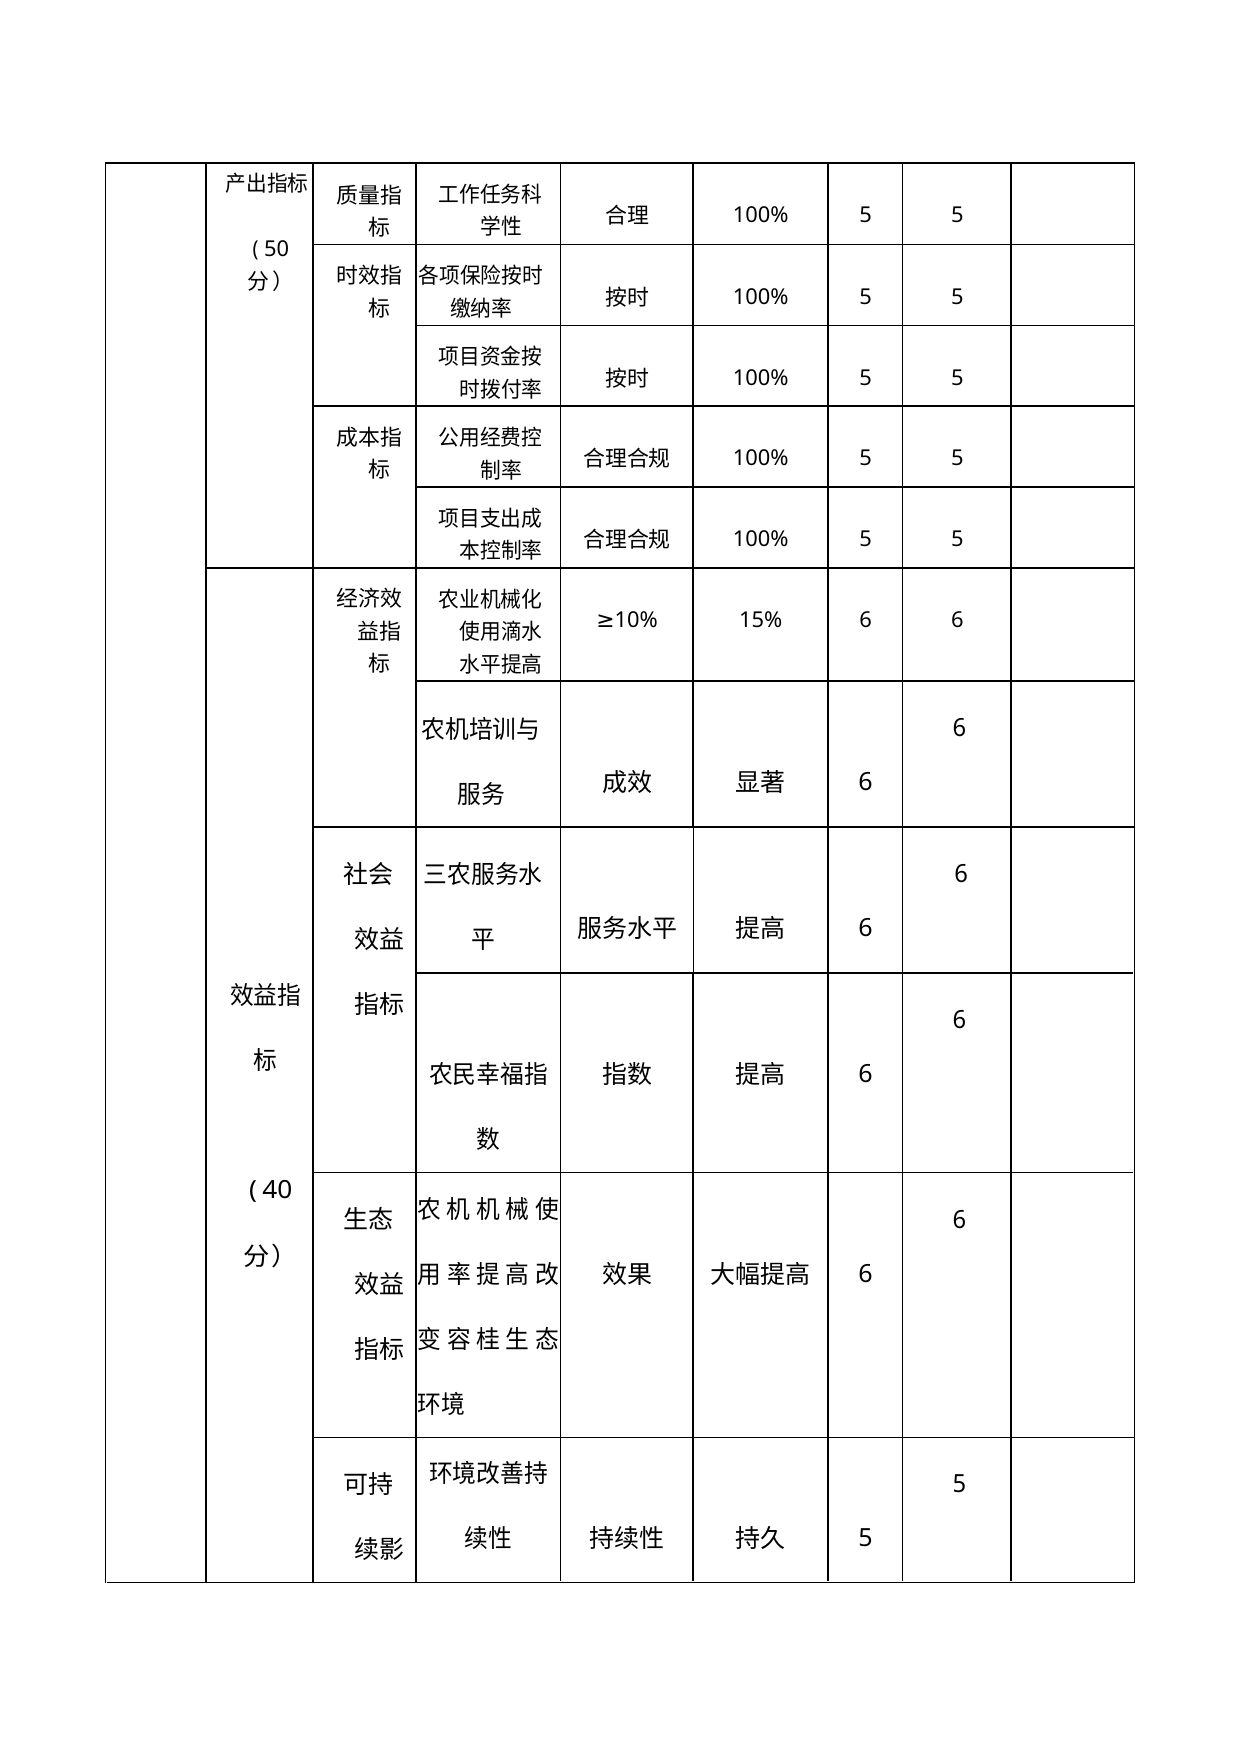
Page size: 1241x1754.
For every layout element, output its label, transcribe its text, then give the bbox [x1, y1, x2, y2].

table_cell 持续性 [561, 1438, 693, 1582]
table_cell 效果 [561, 1173, 692, 1436]
table_cell 6 [903, 974, 1010, 1172]
table_cell [1012, 488, 1134, 567]
table_cell 5 [903, 488, 1010, 567]
table_cell 合理合规 [561, 407, 692, 486]
table_cell 100% [694, 407, 827, 486]
table_cell 环境改善持续性 [417, 1438, 561, 1582]
table_cell 5 [829, 488, 902, 567]
table_cell 按时 [561, 245, 692, 324]
table_cell 项目支出成本控制率 [417, 488, 560, 567]
table_cell 三农服务水平 [417, 828, 560, 972]
table_cell 6 [903, 1173, 1010, 1436]
table_cell 5 [828, 1438, 903, 1582]
table_cell [1012, 569, 1134, 680]
table_cell 各项保险按时缴纳率 [417, 245, 560, 324]
table_cell 显著 [694, 682, 827, 826]
table_cell 6 [829, 828, 902, 972]
table_cell 100% [694, 164, 827, 244]
table_cell 项目资金按时拨付率 [417, 326, 560, 405]
table_cell ≥10% [561, 569, 692, 680]
table_cell 农机培训与服务 [417, 682, 560, 826]
table_cell 100% [694, 245, 827, 324]
table_cell [1012, 245, 1134, 324]
table_cell 6 [829, 682, 902, 826]
table_cell 生态效益指标 [314, 1173, 415, 1436]
table_cell 6 [903, 828, 1010, 972]
table_cell 大幅提高 [694, 1173, 827, 1436]
table_cell 提高 [694, 974, 827, 1172]
table_cell 5 [829, 326, 902, 405]
table_cell 公用经费控制率 [417, 407, 560, 486]
table_cell [1012, 326, 1134, 405]
table_cell 6 [829, 569, 902, 680]
table_cell [1012, 407, 1134, 486]
table_cell 持久 [693, 1438, 828, 1582]
table_cell 5 [829, 407, 902, 486]
table_cell 经济效益指标 [314, 569, 415, 826]
table_cell 合理 [561, 164, 692, 244]
table_cell 服务水平 [561, 828, 693, 972]
table_cell 6 [903, 569, 1010, 680]
table_cell 农业机械化使用滴水水平提高 [417, 569, 560, 680]
table_cell 时效指标 [314, 245, 415, 405]
table_cell 成效 [561, 682, 692, 826]
table_cell [1012, 1172, 1134, 1436]
table_cell 5 [903, 245, 1010, 324]
table_cell [1011, 1438, 1134, 1582]
table_cell [1012, 682, 1134, 826]
table_cell 合理合规 [561, 488, 692, 567]
table_cell 5 [903, 407, 1010, 486]
table_cell 5 [903, 164, 1010, 244]
table_cell 农机机械使用率提高改变容桂生态环境 [417, 1173, 560, 1436]
table_cell 效益指标 ( 40 分） [207, 569, 312, 1582]
table_cell 6 [829, 1173, 902, 1436]
table_cell [1012, 828, 1134, 972]
table_cell 提高 [694, 828, 827, 972]
table_cell 100% [694, 488, 827, 567]
table_cell 可持续影响指标 [314, 1438, 415, 1582]
table_cell 6 [829, 974, 902, 1172]
table_cell 5 [903, 1438, 1011, 1582]
table_cell 农民幸福指数 [417, 974, 560, 1172]
table_cell [1012, 972, 1134, 1172]
table_cell 社会效益指标 [314, 828, 415, 1172]
table_cell 工作任务科学性 [417, 164, 560, 244]
table_cell 100% [694, 326, 827, 405]
table_cell 5 [829, 245, 902, 324]
table_cell 质量指标 [314, 164, 415, 244]
table_cell 指数 [561, 974, 692, 1172]
table_cell 6 [903, 682, 1010, 826]
table_cell 5 [829, 164, 902, 244]
table_cell 成本指标 [314, 407, 415, 567]
table_cell [1012, 164, 1134, 244]
table_cell 15% [694, 569, 827, 680]
table_cell 按时 [561, 326, 692, 405]
table_cell 5 [903, 326, 1010, 405]
